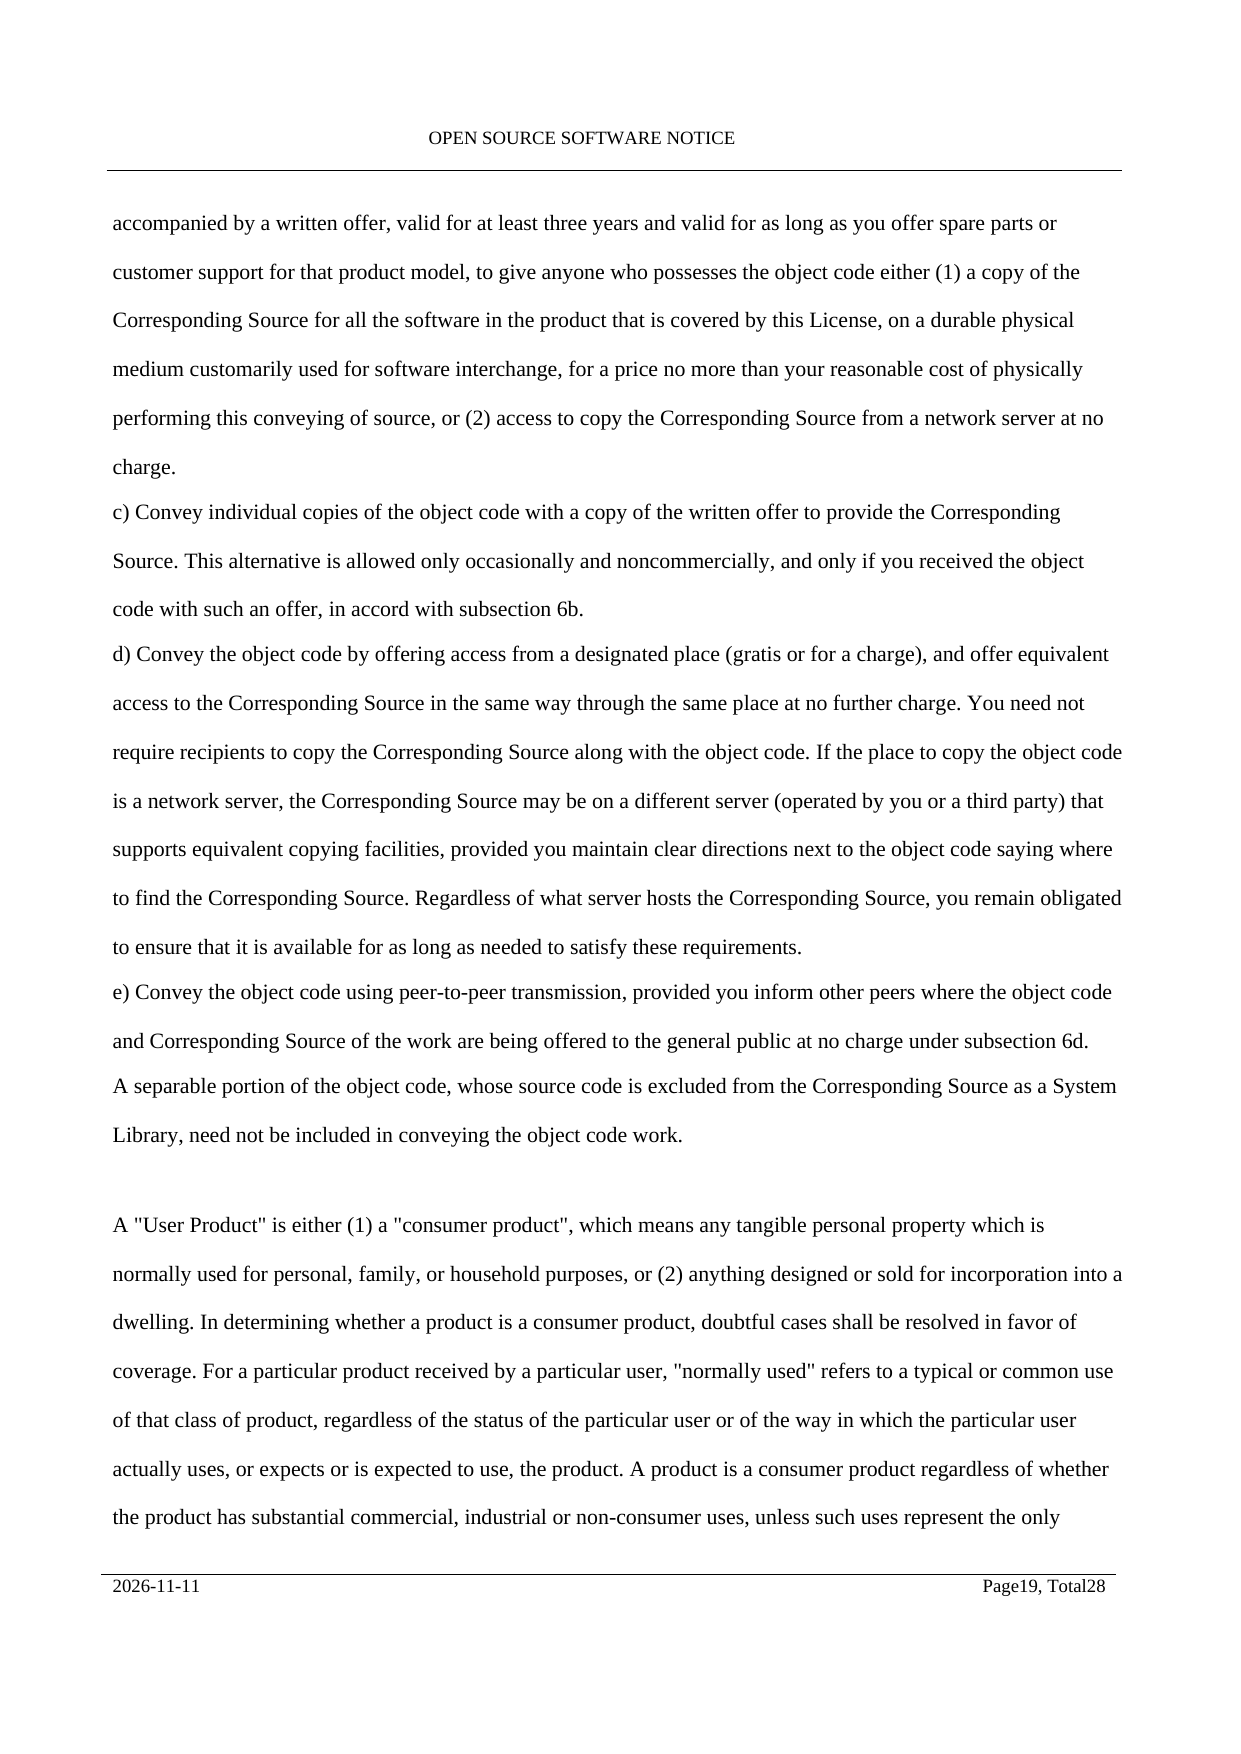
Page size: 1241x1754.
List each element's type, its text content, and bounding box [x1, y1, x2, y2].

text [112, 206, 1128, 483]
text A separable portion of the object code, whose source code is excluded from the Corresponding Source as a System Library, need not be included in conveying the object code work. [112, 1069, 1128, 1151]
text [112, 1208, 1128, 1533]
text d) Convey the object code by offering access from a designated place (gratis or for a charge), and offer equivalent access to the Corresponding Source in the same way through the same place at no further charge. You need not require recipients to copy the Corresponding Source along with the object code. If the place to copy the object code is a network server, the Corresponding Source may be on a different server (operated by you or a third party) that supports equivalent copying facilities, provided you maintain clear directions next to the object code saying where to find the Corresponding Source. Regardless of what server hosts the Corresponding Source, you remain obligated to ensure that it is available for as long as needed to satisfy these requirements. [112, 638, 1128, 963]
text e) Convey the object code using peer-to-peer transmission, provided you inform other peers where the object code and Corresponding Source of the work are being offered to the general public at no charge under subsection 6d. [112, 975, 1128, 1057]
text c) Convey individual copies of the object code with a copy of the written offer to provide the Corresponding Source. This alternative is allowed only occasionally and noncommercially, and only if you received the object code with such an offer, in accord with subsection 6b. [112, 495, 1128, 625]
